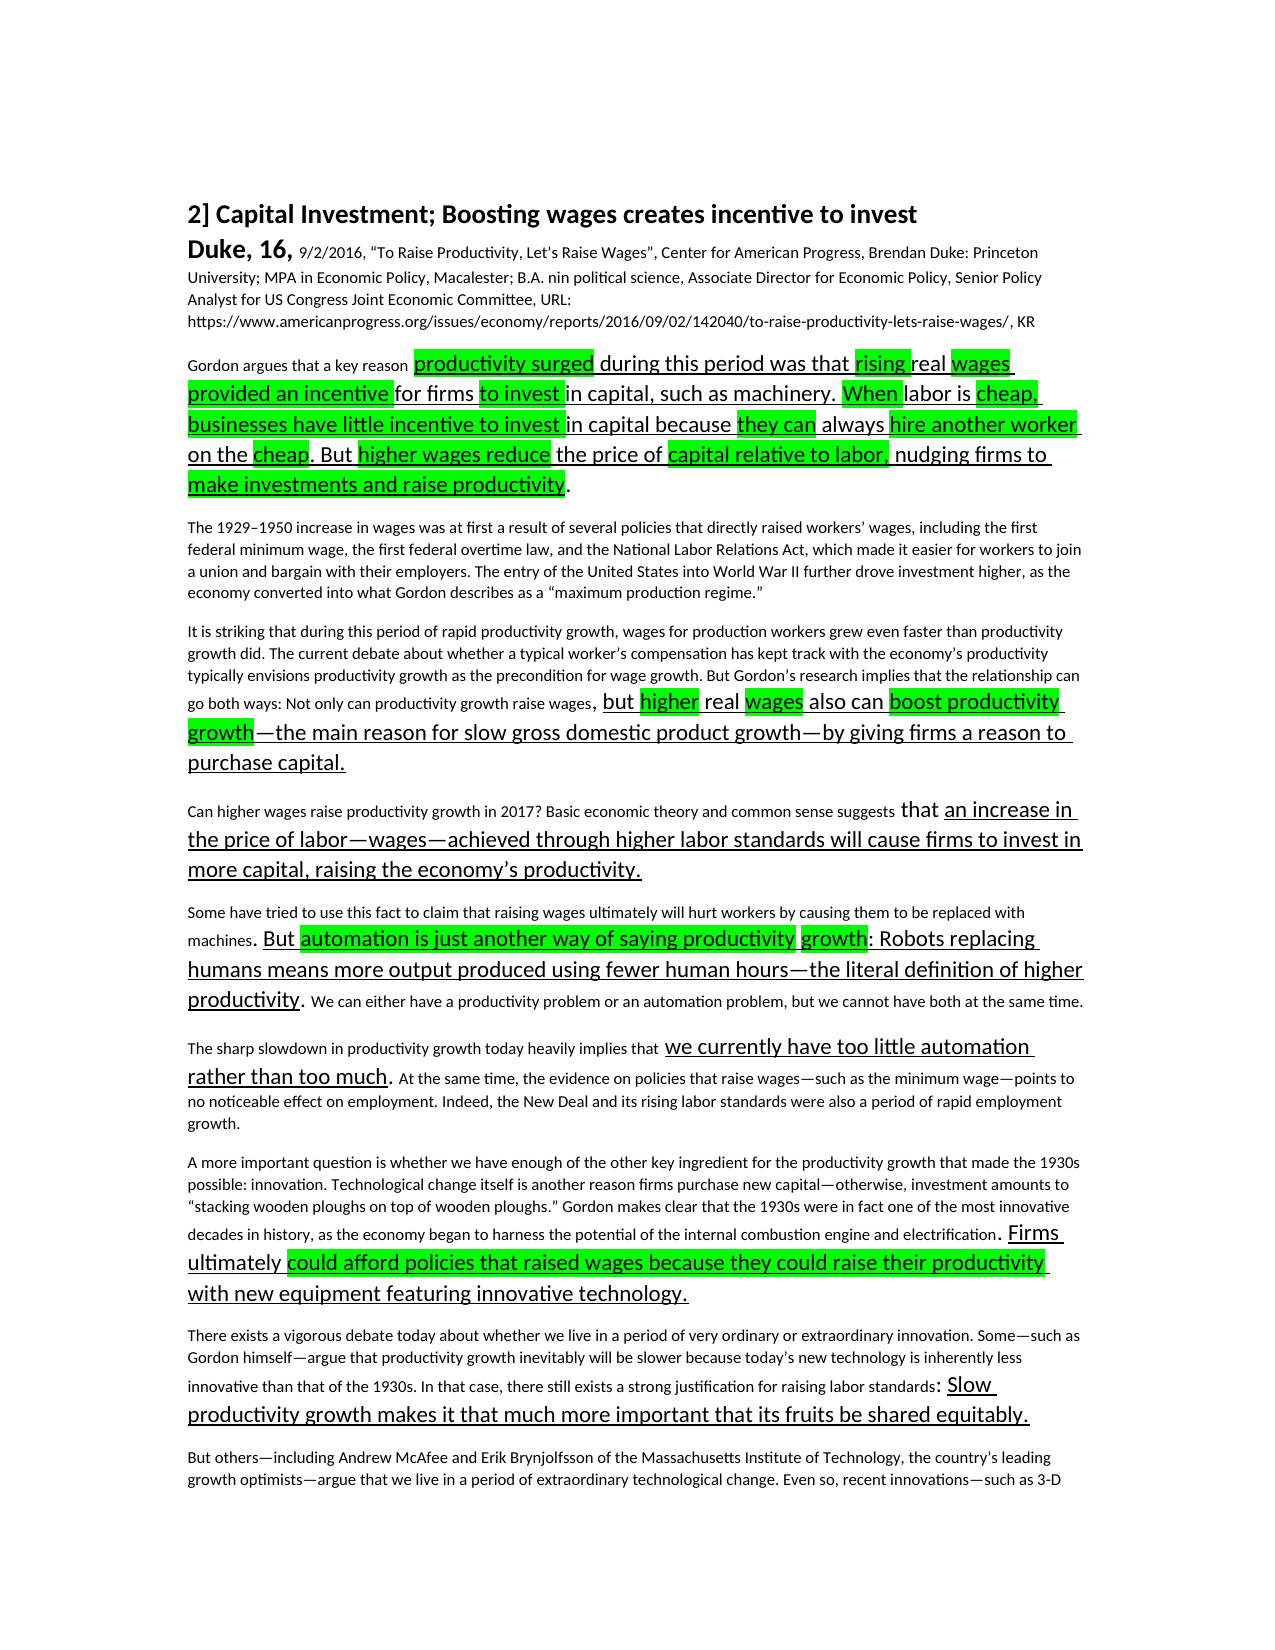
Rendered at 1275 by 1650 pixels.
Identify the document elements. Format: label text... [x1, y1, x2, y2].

text It is striking that during this period of rapid productivity growth, wages for production workers grew even faster than productivity growth did. The current debate about whether a typical worker’s compensation has kept track with the economy’s productivity typically envisions productivity growth as the precondition for wage growth. But Gordon’s research implies that the relationship can go both ways: Not only can productivity growth raise wages, but higher real wages also can boost productivity growth—the main reason for slow gross domestic product growth—by giving firms a reason to purchase capital. [187, 621, 1087, 776]
subtitle 2] Capital Investment; Boosting wages creates incentive to invest [187, 197, 1087, 230]
text There exists a vigorous debate today about whether we live in a period of very ordinary or extraordinary innovation. Some—such as Gordon himself—argue that productivity growth inevitably will be slower because today’s new technology is inherently less innovative than that of the 1930s. In that case, there still exists a strong justification for raising labor standards: Slow productivity growth makes it that much more important that its fruits be shared equitably. [187, 1326, 1087, 1428]
text Duke, 16, 9/2/2016, “To Raise Productivity, Let’s Raise Wages”, Center for American Progress, Brendan Duke: Princeton University; MPA in Economic Policy, Macalester; B.A. nin political science, Associate Director for Economic Policy, Senior Policy Analyst for US Congress Joint Economic Committee, URL: https://www.americanprogress.org/issues/economy/reports/2016/09/02/142040/to-raise-productivity-lets-raise-wages/, KR [187, 232, 1087, 331]
text Some have tried to use this fact to claim that raising wages ultimately will hurt workers by causing them to be replaced with machines. But automation is just another way of saying productivity growth: Robots replacing humans means more output produced using fewer human hours—the literal definition of higher productivity. We can either have a productivity problem or an automation problem, but we cannot have both at the same time. [187, 902, 1087, 1013]
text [187, 1447, 1087, 1489]
text The sharp slowdown in productivity growth today heavily implies that we currently have too little automation rather than too much. At the same time, the evidence on policies that raise wages—such as the minimum wage—points to no noticeable effect on employment. Indeed, the New Deal and its rising labor standards were also a period of rapid employment growth. [187, 1032, 1087, 1134]
text The 1929–1950 increase in wages was at first a result of several policies that directly raised workers’ wages, including the first federal minimum wage, the first federal overtime law, and the National Labor Relations Act, which made it easier for workers to join a union and bargain with their employers. The entry of the United States into World War II further drove investment higher, as the economy converted into what Gordon describes as a “maximum production regime.” [187, 517, 1087, 603]
text Gordon argues that a key reason productivity surged during this period was that rising real wages provided an incentive for firms to invest in capital, such as machinery. When labor is cheap, businesses have little incentive to invest in capital because they can always hire another worker on the cheap. But higher wages reduce the price of capital relative to labor, nudging firms to make investments and raise productivity. [187, 349, 1087, 498]
text Can higher wages raise productivity growth in 2017? Basic economic theory and common sense suggests that an increase in the price of labor—wages—achieved through higher labor standards will cause firms to invest in more capital, raising the economy’s productivity. [187, 795, 1087, 883]
text A more important question is whether we have enough of the other key ingredient for the productivity growth that made the 1930s possible: innovation. Technological change itself is another reason firms purchase new capital—otherwise, investment amounts to “stacking wooden ploughs on top of wooden ploughs.” Gordon makes clear that the 1930s were in fact one of the most innovative decades in history, as the economy began to harness the potential of the internal combustion engine and electrification. Firms ultimately could afford policies that raised wages because they could raise their productivity with new equipment featuring innovative technology. [187, 1152, 1087, 1307]
